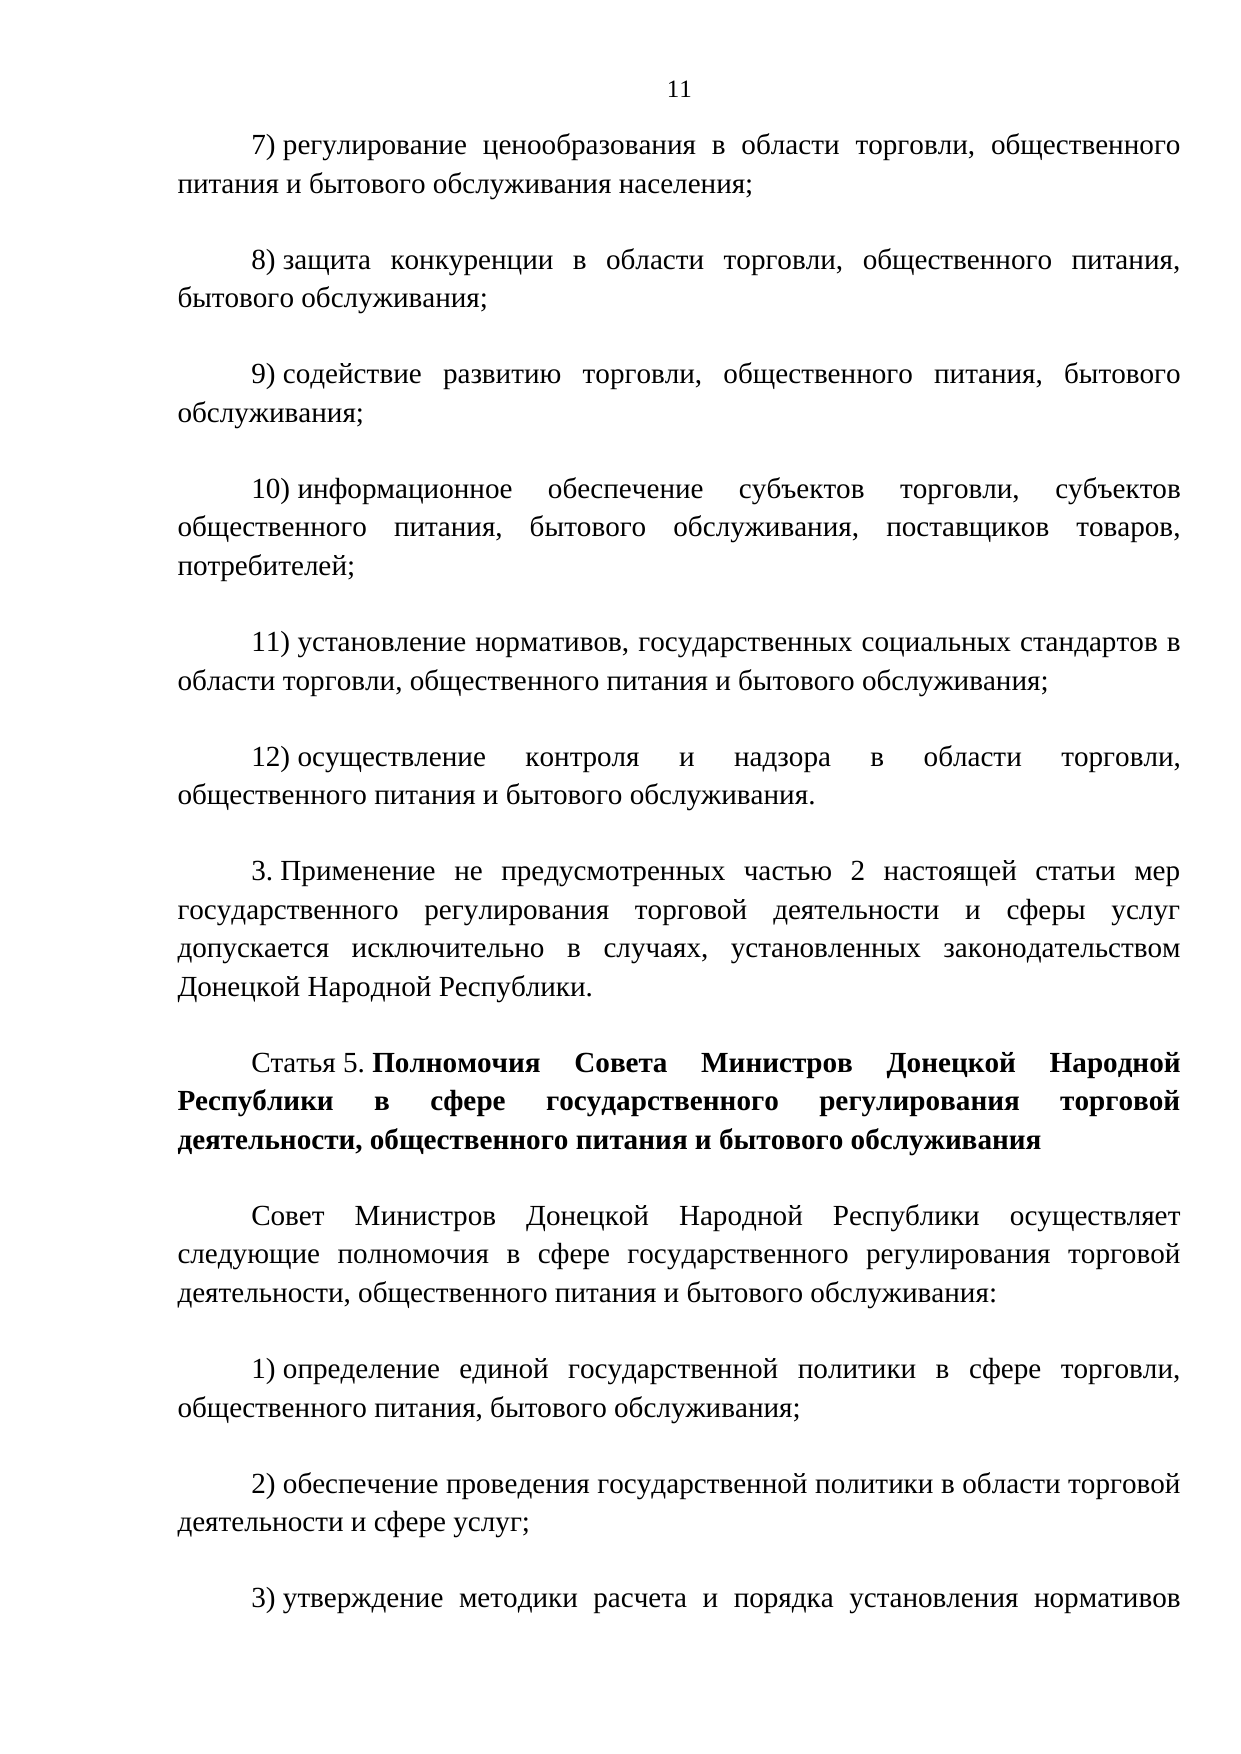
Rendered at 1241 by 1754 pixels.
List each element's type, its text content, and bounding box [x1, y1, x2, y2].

text 12) осуществление контроля и надзора в области торговли, общественного питания и бытового обслуживания. [177, 739, 1181, 811]
text 3. Применение не предусмотренных частью 2 настоящей статьи мер государственного регулирования торговой деятельности и сферы услуг допускается исключительно в случаях, установленных законодательством Донецкой Народной Республики. [177, 853, 1181, 1002]
text 7) регулирование ценообразования в области торговли, общественного питания и бытового обслуживания населения; [177, 127, 1181, 199]
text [177, 1580, 1181, 1614]
text 11) установление нормативов, государственных социальных стандартов в области торговли, общественного питания и бытового обслуживания; [177, 624, 1181, 696]
text 8) защита конкуренции в области торговли, общественного питания, бытового обслуживания; [177, 242, 1181, 314]
text 1) определение единой государственной политики в сфере торговли, общественного питания, бытового обслуживания; [177, 1351, 1181, 1423]
text Совет Министров Донецкой Народной Республики осуществляет следующие полномочия в сфере государственного регулирования торговой деятельности, общественного питания и бытового обслуживания: [177, 1198, 1181, 1309]
text 9) содействие развитию торговли, общественного питания, бытового обслуживания; [177, 356, 1181, 428]
text Статья 5. Полномочия Совета Министров Донецкой Народной Республики в сфере государственного регулирования торговой деятельности, общественного питания и бытового обслуживания [177, 1045, 1181, 1156]
text 10) информационное обеспечение субъектов торговли, субъектов общественного питания, бытового обслуживания, поставщиков товаров, потребителей; [177, 471, 1181, 582]
text 2) обеспечение проведения государственной политики в области торговой деятельности и сфере услуг; [177, 1466, 1181, 1538]
